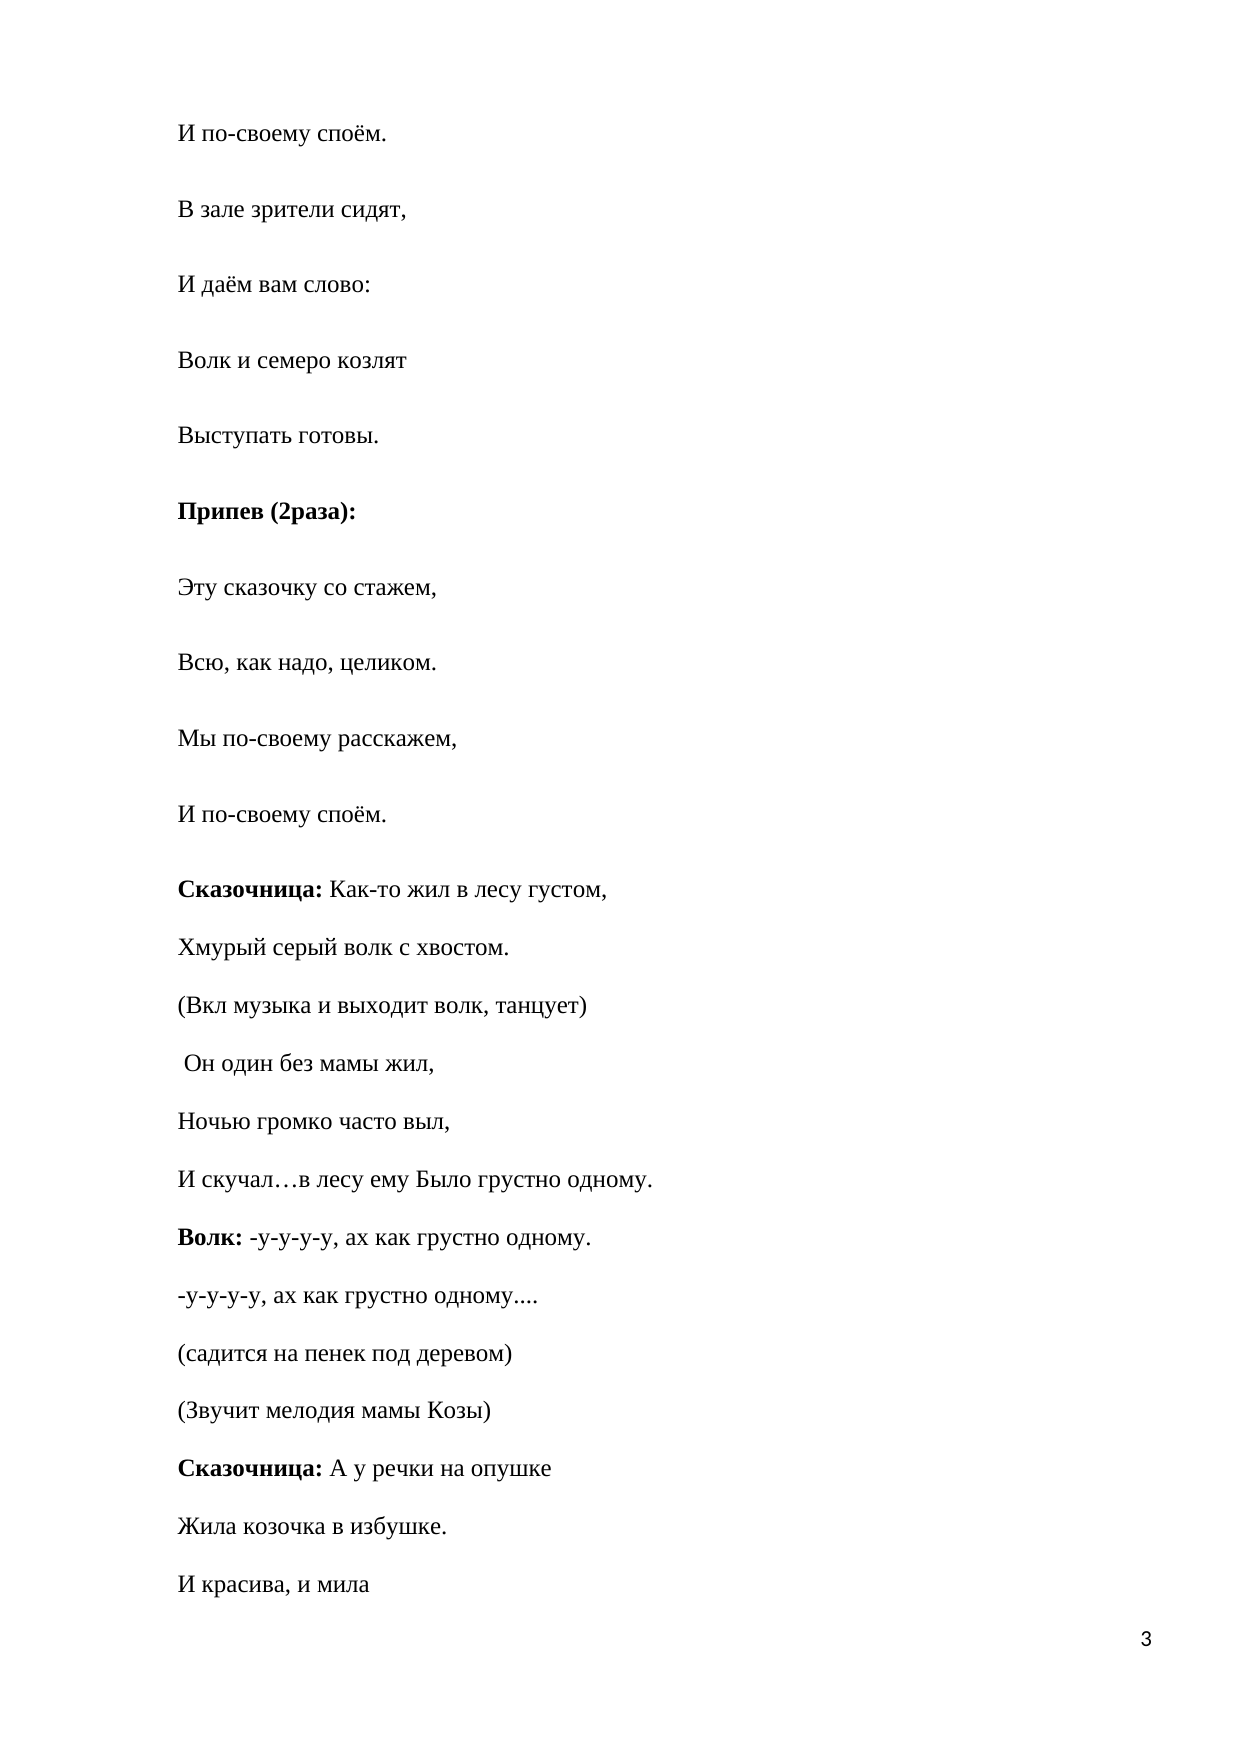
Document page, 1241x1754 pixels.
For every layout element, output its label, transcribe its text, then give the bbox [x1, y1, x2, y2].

text (Вкл музыка и выходит волк, танцует) [177, 990, 1152, 1019]
text Жила козочка в избушке. [177, 1511, 1152, 1540]
text Эту сказочку со стажем, [177, 572, 1152, 601]
text (Звучит мелодия мамы Козы) [177, 1396, 1152, 1424]
text В зале зрители сидят, [177, 194, 1152, 222]
text Волк и семеро козлят [177, 345, 1152, 374]
text Припев (2раза): [177, 496, 1152, 525]
text Волк: -у-у-у-у, ах как грустно одному. [177, 1222, 1152, 1251]
text Ночью громко часто выл, [177, 1106, 1152, 1135]
text Выступать готовы. [177, 421, 1152, 449]
text Сказочница: А у речки на опушке [177, 1453, 1152, 1482]
text Хмурый серый волк с хвостом. [177, 932, 1152, 961]
text Он один без мамы жил, [177, 1048, 1152, 1077]
text И скучал…в лесу ему Было грустно одному. [177, 1164, 1152, 1193]
text И по-своему споём. [177, 799, 1152, 827]
text (садится на пенек под деревом) [177, 1338, 1152, 1366]
text И красива, и мила [177, 1569, 1152, 1598]
text И даём вам слово: [177, 269, 1152, 298]
text Всю, как надо, целиком. [177, 647, 1152, 676]
text Мы по-своему расскажем, [177, 723, 1152, 752]
text -у-у-у-у, ах как грустно одному.... [177, 1280, 1152, 1308]
text Сказочница: Как-то жил в лесу густом, [177, 874, 1152, 903]
text И по-своему споём. [177, 118, 1152, 147]
